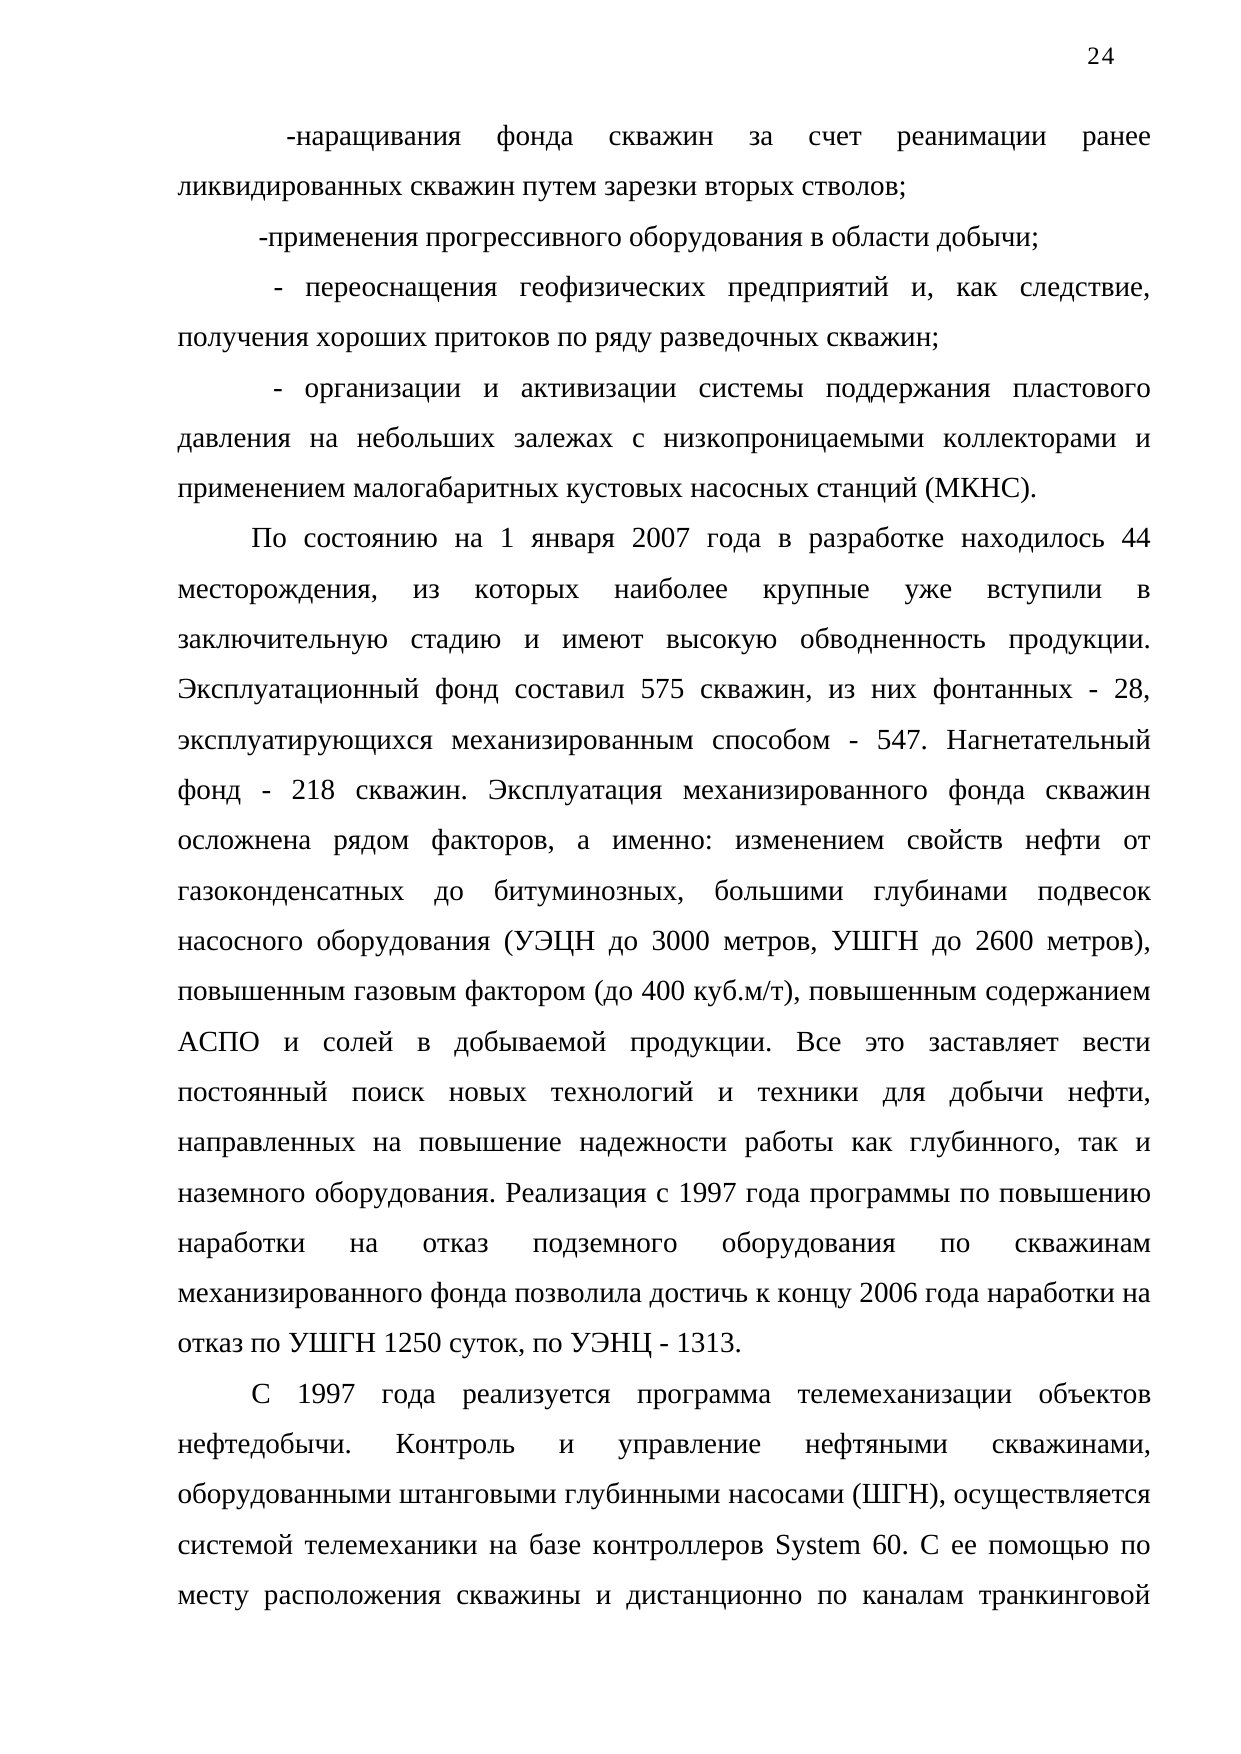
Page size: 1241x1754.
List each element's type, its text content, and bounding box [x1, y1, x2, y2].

text По состоянию на 1 января 2007 года в разработке находилось 44 месторождения, из которых наиболее крупные уже вступили в заключительную стадию и имеют высокую обводненность продукции. Эксплуатационный фонд составил 575 скважин, из них фонтанных - 28, эксплуатирующихся механизированным способом - 547. Нагнетательный фонд - 218 скважин. Эксплуатация механизированного фонда скважин осложнена рядом факторов, а именно: изменением свойств нефти от газоконденсатных до битуминозных, большими глубинами подвесок насосного оборудования (УЭЦН до , УШГН до ), повышенным газовым фактором (до 400 куб.м/т), повышенным содержанием АСПО и солей в добываемой продукции. Все это заставляет вести постоянный поиск новых технологий и техники для добычи нефти, направленных на повышение надежности работы как глубинного, так и наземного оборудования. Реализация с 1997 года программы по повышению наработки на отказ подземного оборудования по скважинам механизированного фонда позволила достичь к концу 2006 года наработки на отказ по УШГН 1250 суток, по УЭНЦ - 1313. [177, 521, 1152, 1359]
text - переоснащения геофизических предприятий и, как следствие, получения хороших притоков по ряду разведочных скважин; [177, 269, 1152, 353]
text - организации и активизации системы поддержания пластового давления на небольших залежах с низкопроницаемыми коллекторами и применением малогабаритных кустовых насосных станций (МКНС). [177, 370, 1152, 504]
text -наращивания фонда скважин за счет реанимации ранее ликвидированных скважин путем зарезки вторых стволов; [177, 118, 1152, 202]
text -применения прогрессивного оборудования в области добычи; [177, 219, 1152, 252]
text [177, 1376, 1152, 1611]
